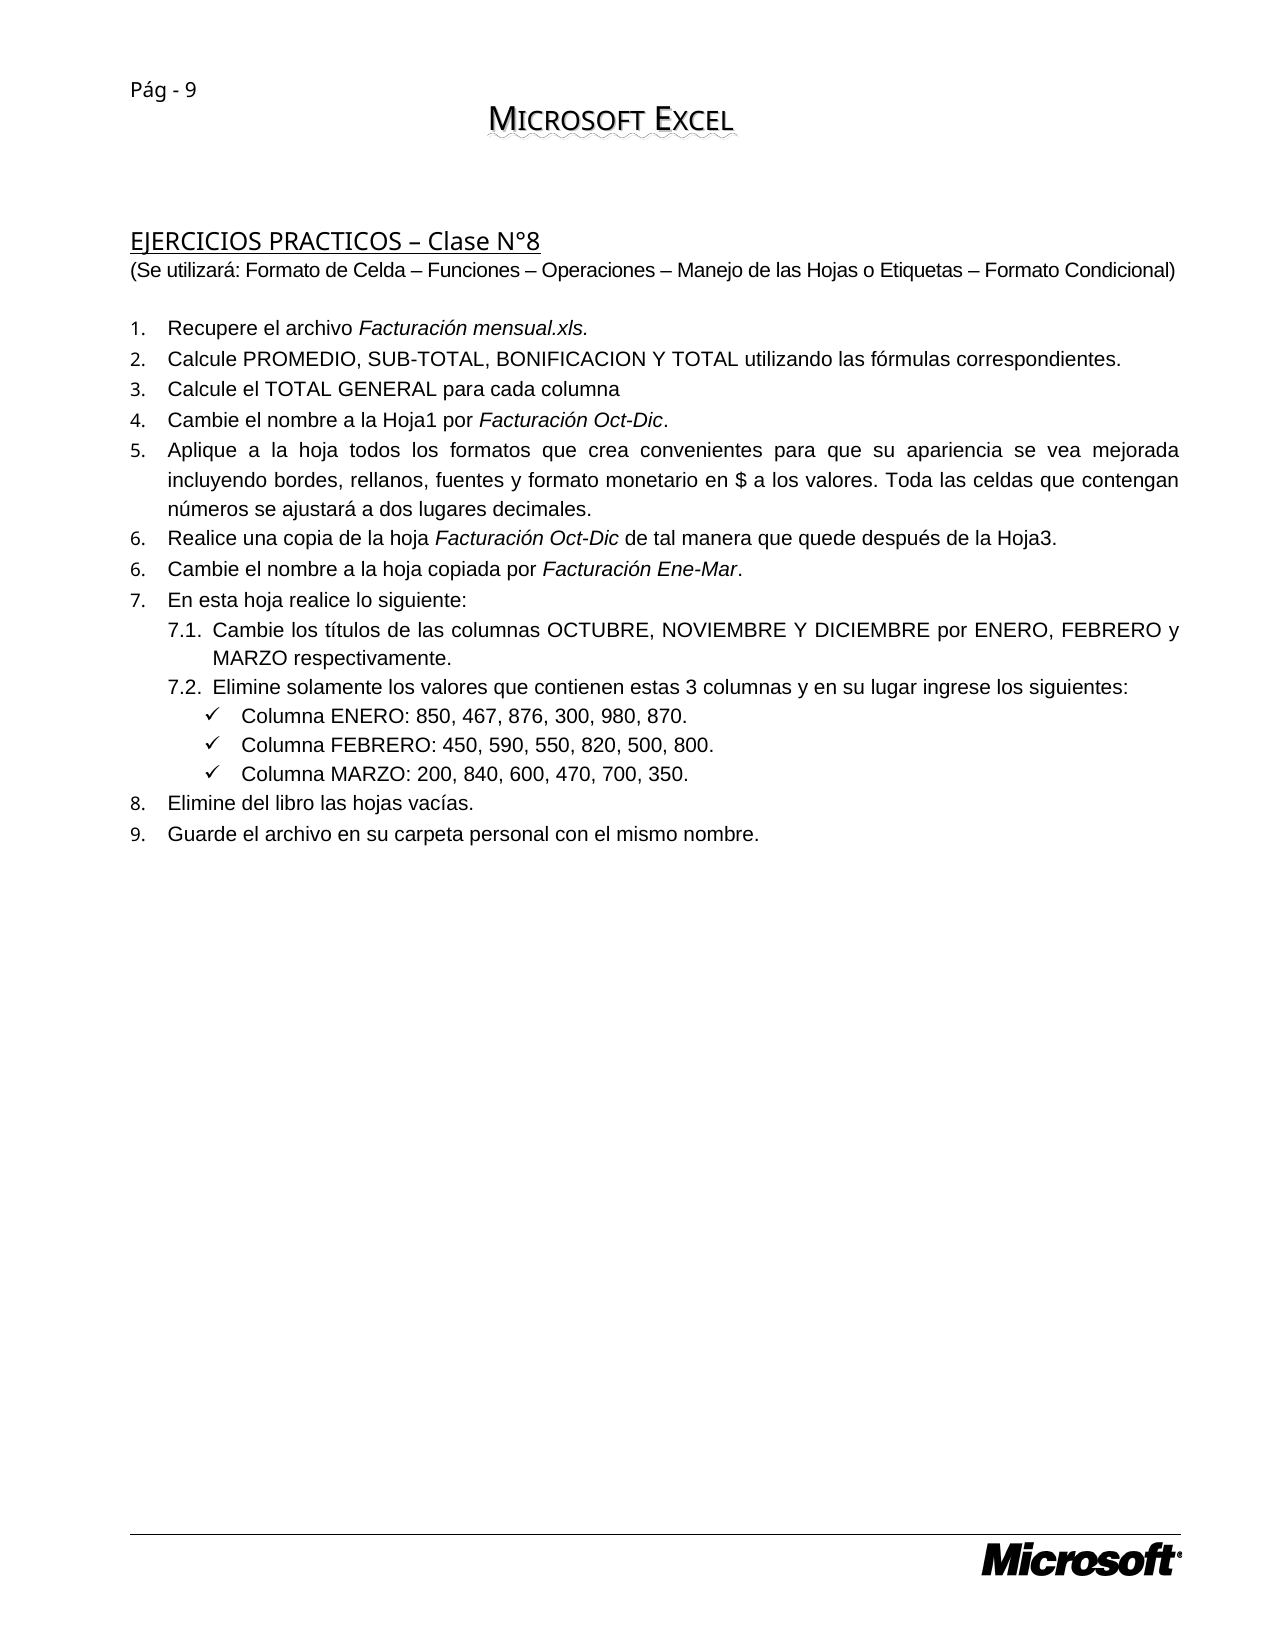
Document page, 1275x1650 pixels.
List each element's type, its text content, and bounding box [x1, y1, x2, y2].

list Elimine del libro las hojas vacías. [130, 790, 1181, 816]
list Cambie los títulos de las columnas OCTUBRE, NOVIEMBRE Y DICIEMBRE por ENERO, FEBRERO y MARZO respectivamente. [167, 617, 1181, 670]
list En esta hoja realice lo siguiente: [130, 587, 1181, 612]
list Columna MARZO: 200, 840, 600, 470, 700, 350. [204, 761, 1181, 786]
list Calcule el TOTAL GENERAL para cada columna [130, 377, 1181, 402]
text (Se utilizará: Formato de Celda – Funciones – Operaciones – Manejo de las Hojas o Etiquetas – Formato Condicional) [130, 258, 1181, 282]
list Realice una copia de la hoja Facturación Oct-Dic de tal manera que quede después de la Hoja3. [130, 526, 1181, 551]
list Columna ENERO: 850, 467, 876, 300, 980, 870. [204, 704, 1181, 728]
list Guarde el archivo en su carpeta personal con el mismo nombre. [130, 821, 1181, 846]
list Calcule PROMEDIO, SUB-TOTAL, BONIFICACION Y TOTAL utilizando las fórmulas correspondientes. [130, 346, 1181, 371]
list Recupere el archivo Facturación mensual.xls. [130, 315, 1181, 341]
list Elimine solamente los valores que contienen estas 3 columnas y en su lugar ingrese los siguientes: [167, 675, 1181, 699]
list Cambie el nombre a la hoja copiada por Facturación Ene-Mar. [130, 556, 1181, 582]
picture [981, 1542, 1183, 1576]
list Columna FEBRERO: 450, 590, 550, 820, 500, 800. [204, 733, 1181, 757]
list Cambie el nombre a la Hoja1 por Facturación Oct-Dic. [130, 407, 1181, 433]
list Aplique a la hoja todos los formatos que crea convenientes para que su apariencia se vea mejorada incluyendo bordes, rellanos, fuentes y formato monetario en $ a los valores. Toda las celdas que contengan números se ajustará a dos lugares decimales. [130, 438, 1181, 521]
text EJERCICIOS PRACTICOS – Clase N°8 [130, 224, 1181, 258]
